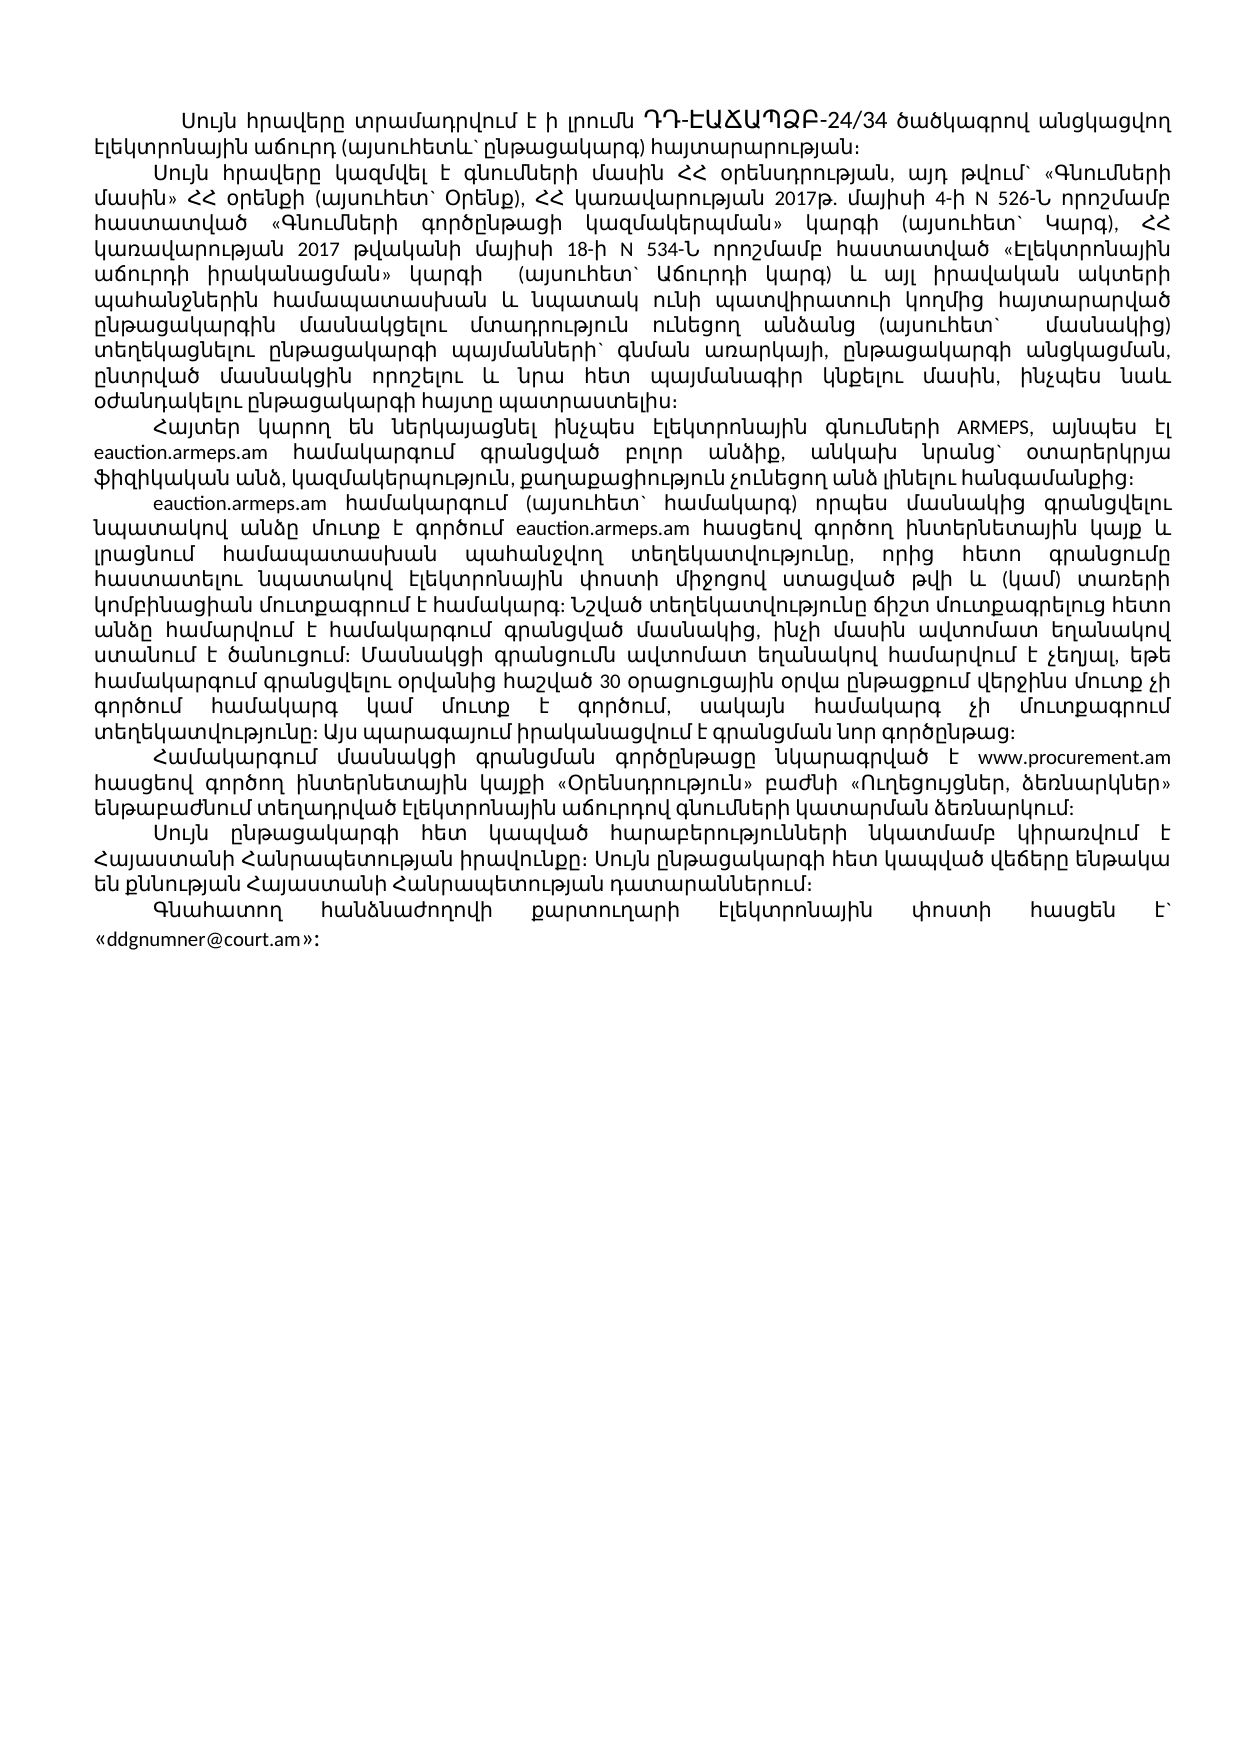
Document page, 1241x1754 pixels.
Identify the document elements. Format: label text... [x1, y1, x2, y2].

text Համակարգում մասնակցի գրանցման գործընթացը նկարագրված է www.procurement.am հասցեով գործող ինտերնետային կայքի «Օրենսդրություն» բաժնի «Ուղեցույցներ, ձեռնարկներ» ենթաբաժնում տեղադրված էլեկտրոնային աճուրդով գնումների կատարման ձեռնարկում: [94, 744, 1171, 821]
text Սույն հրավերը տրամադրվում է ի լրումն ԴԴ-ԷԱՃԱՊՁԲ-24/34 ծածկագրով անցկացվող էլեկտրոնային աճուրդ (այսուհետև` ընթացակարգ) հայտարարության։ [94, 104, 1171, 160]
text eauction.armeps.am համակարգում (այսուհետ` համակարգ) որպես մասնակից գրանցվելու նպատակով անձը մուտք է գործում eauction.armeps.am հասցեով գործող ինտերնետային կայք և լրացնում համապատասխան պահանջվող տեղեկատվությունը, որից հետո գրանցումը հաստատելու նպատակով էլեկտրոնային փոստի միջոցով ստացված թվի և (կամ) տառերի կոմբինացիան մուտքագրում է համակարգ: Նշված տեղեկատվությունը ճիշտ մուտքագրելուց հետո անձը համարվում է համակարգում գրանցված մասնակից, ինչի մասին ավտոմատ եղանակով ստանում է ծանուցում: Մասնակցի գրանցումն ավտոմատ եղանակով համարվում է չեղյալ, եթե համակարգում գրանցվելու օրվանից հաշված 30 օրացուցային օրվա ընթացքում վերջինս մուտք չի գործում համակարգ կամ մուտք է գործում, սակայն համակարգ չի մուտքագրում տեղեկատվությունը: Այս պարագայում իրականացվում է գրանցման նոր գործընթաց: [94, 490, 1171, 744]
text Գնահատող հանձնաժողովի քարտուղարի էլեկտրոնային փոստի հասցեն է` «ddgnumner@court.am»: [94, 897, 1171, 953]
text Հայտեր կարող են ներկայացնել ինչպես էլեկտրոնային գնումների ARMEPS, այնպես էլ eauction.armeps.am համակարգում գրանցված բոլոր անձիք, անկախ նրանց` օտարերկրյա ֆիզիկական անձ, կազմակերպություն, քաղաքացիություն չունեցող անձ լինելու հանգամանքից։ [94, 414, 1171, 490]
text Սույն հրավերը կազմվել է գնումների մասին ՀՀ օրենսդրության, այդ թվում` «Գնումների մասին» ՀՀ օրենքի (այսուհետ` Օրենք), ՀՀ կառավարության 2017թ. մայիսի 4-ի N 526-Ն որոշմամբ հաստատված «Գնումների գործընթացի կազմակերպման» կարգի (այսուհետ` Կարգ), ՀՀ կառավարության 2017 թվականի մայիսի 18-ի N 534-Ն որոշմամբ հաստատված «Էլեկտրոնային աճուրդի իրականացման» կարգի (այսուհետ` Աճուրդի կարգ) և այլ իրավական ակտերի պահանջներին համապատասխան և նպատակ ունի պատվիրատուի կողմից հայտարարված ընթացակարգին մասնակցելու մտադրություն ունեցող անձանց (այսուհետ` մասնակից) տեղեկացնելու ընթացակարգի պայմանների` գնման առարկայի, ընթացակարգի անցկացման, ընտրված մասնակցին որոշելու և նրա հետ պայմանագիր կնքելու մասին, ինչպես նաև օժանդակելու ընթացակարգի հայտը պատրաստելիս։ [94, 160, 1171, 414]
text Սույն ընթացակարգի հետ կապված հարաբերությունների նկատմամբ կիրառվում է Հայաստանի Հանրապետության իրավունքը։ Սույն ընթացակարգի հետ կապված վեճերը ենթակա են քննության Հայաստանի Հանրապետության դատարաններում։ [94, 821, 1171, 897]
